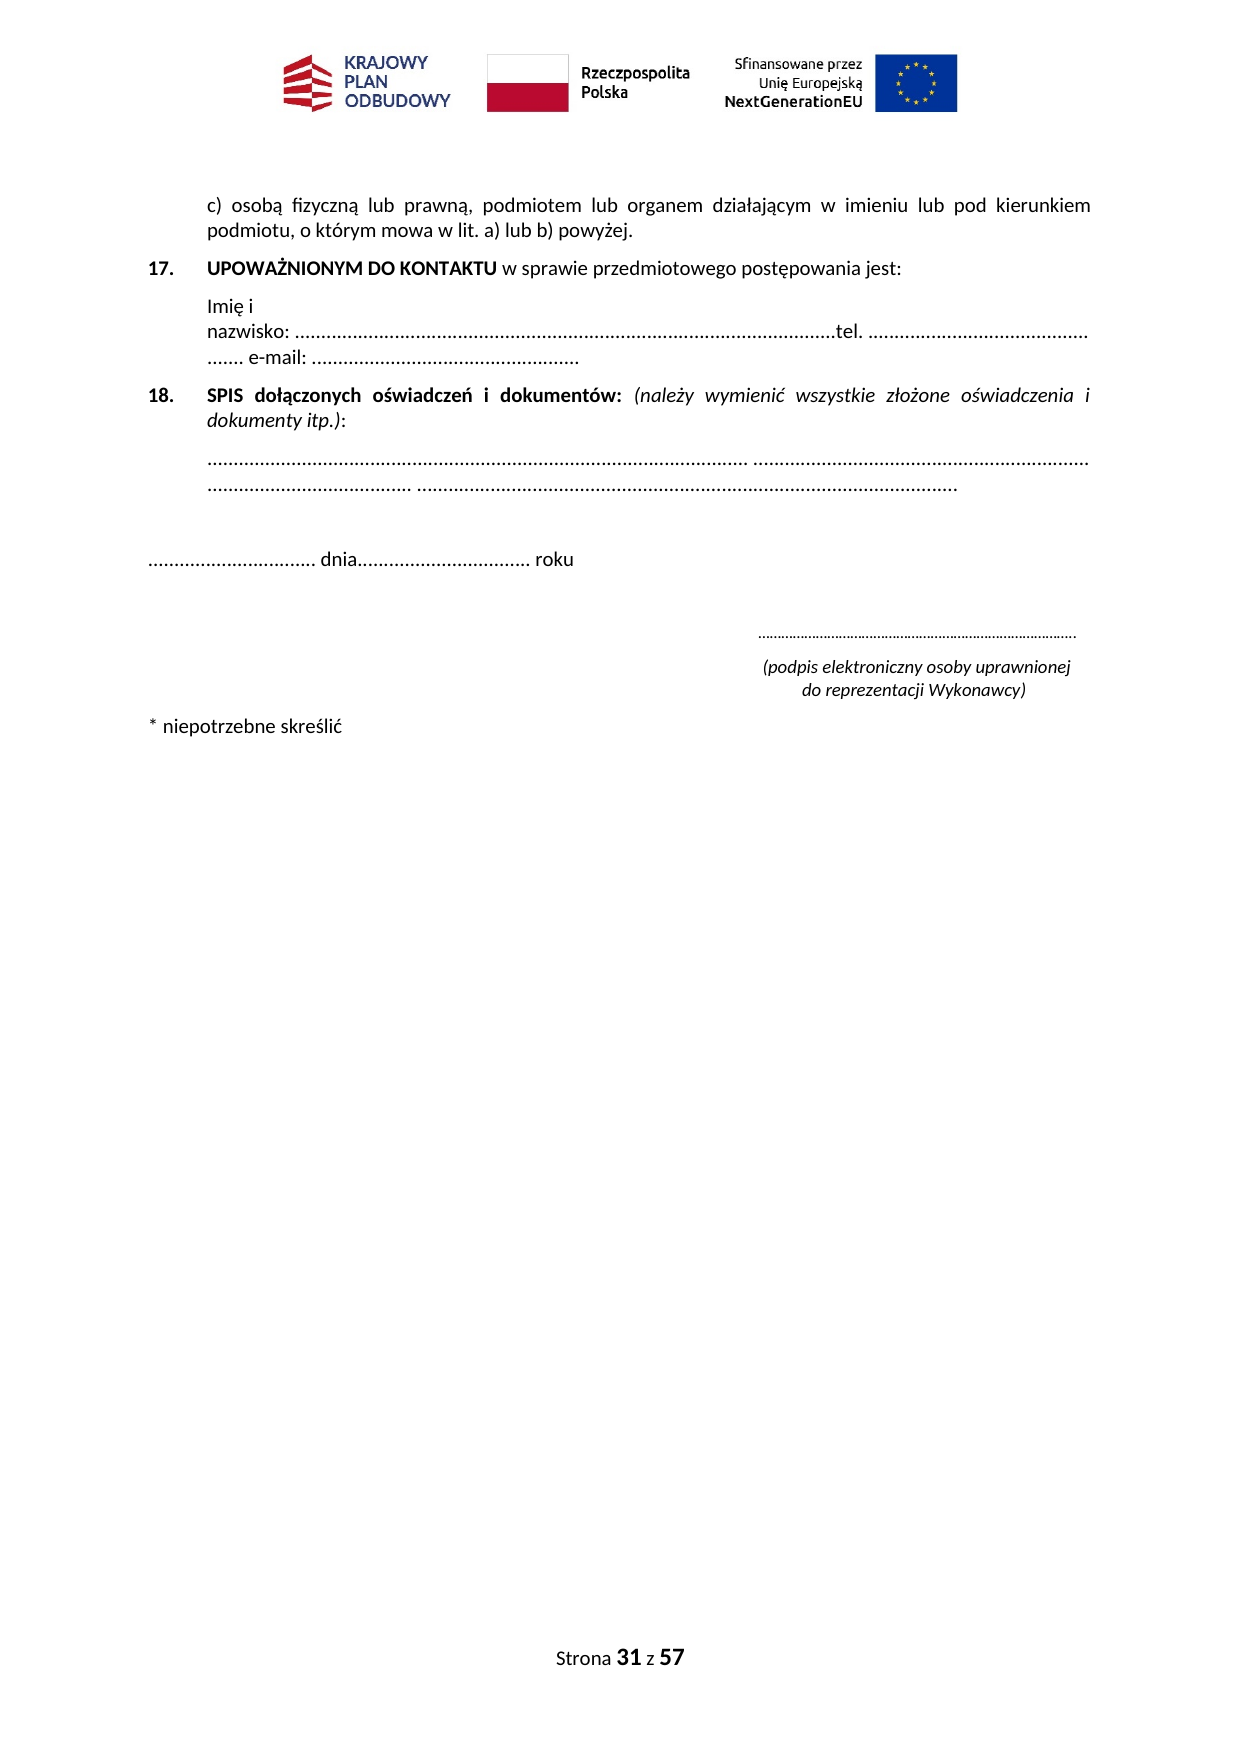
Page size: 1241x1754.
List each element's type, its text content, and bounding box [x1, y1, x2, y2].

text ................................ dnia................................. roku [148, 547, 1092, 572]
picture [265, 35, 975, 131]
text c) osobą fizyczną lub prawną, podmiotem lub organem działającym w imieniu lub pod kierunkiem podmiotu, o którym mowa w lit. a) lub b) powyżej. [207, 192, 1092, 243]
text (podpis elektroniczny osoby uprawnionej [679, 655, 1092, 678]
text do reprezentacji Wykonawcy) [148, 678, 1092, 701]
list UPOWAŻNIONYM DO KONTAKTU w sprawie przedmiotowego postępowania jest: [148, 255, 1092, 281]
text * niepotrzebne skreślić [148, 713, 1092, 739]
text Imię i nazwisko: .......................................................................................................tel. ................................................. e-mail: ................................................... [207, 293, 1092, 369]
text ....................................................................................................... ....................................................................................................... ....................................................................................................... [207, 445, 1092, 496]
text ……………………………………………………………………….. [148, 622, 1092, 643]
list SPIS dołączonych oświadczeń i dokumentów: (należy wymienić wszystkie złożone oświadczenia i dokumenty itp.): [148, 382, 1092, 433]
